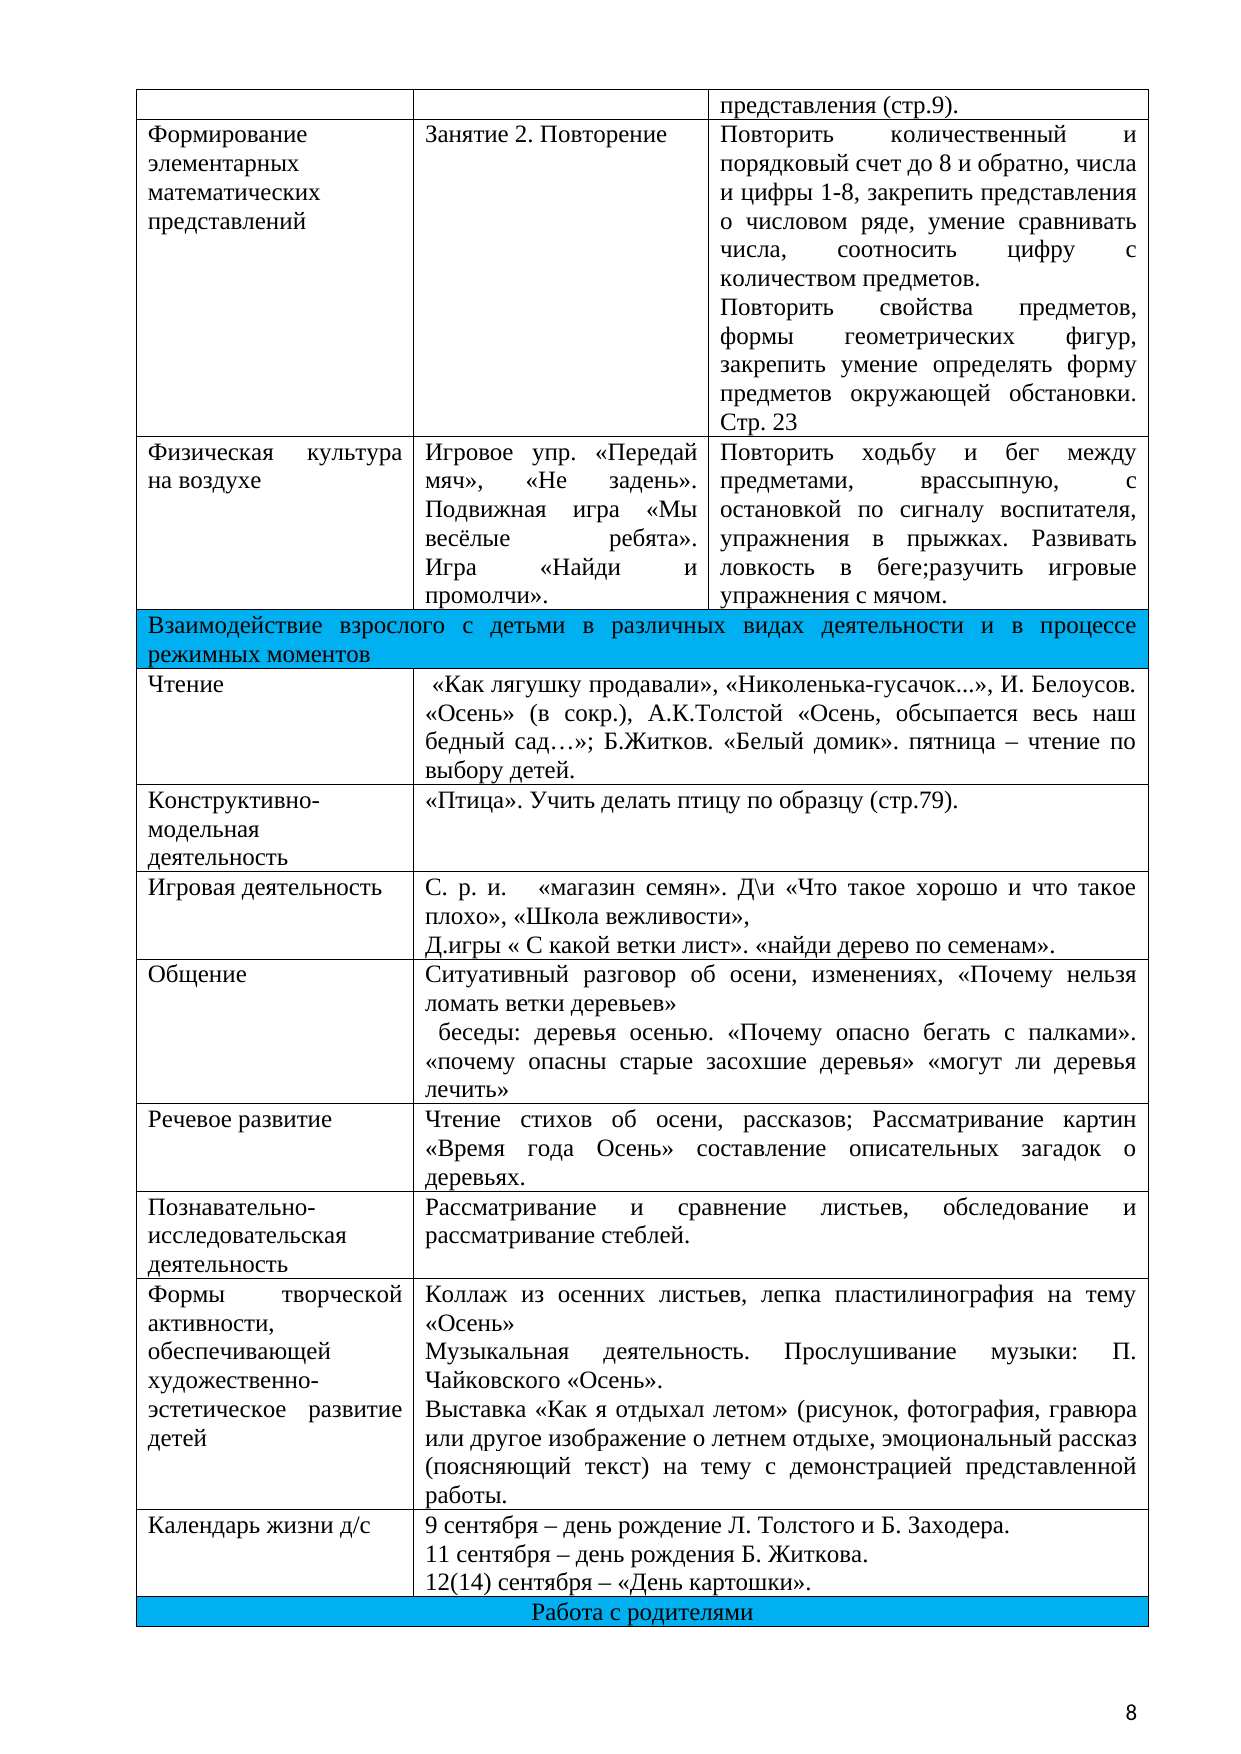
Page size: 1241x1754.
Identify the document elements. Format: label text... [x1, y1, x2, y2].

table_cell С. р. и. «магазин семян». Д\и «Что такое хорошо и что такое плохо», «Школа вежливости», Д.игры « С какой ветки лист». «найди дерево по семенам». [414, 872, 1148, 958]
table_cell Коллаж из осенних листьев, лепка пластилинография на тему «Осень» Музыкальная деятельность. Прослушивание музыки: П. Чайковского «Осень». Выставка «Как я отдыхал летом» (рисунок, фотография, гравюра или другое изображение о летнем отдыхе, эмоциональный рассказ (поясняющий текст) на тему с демонстрацией представленной работы. [414, 1279, 1148, 1509]
table_cell «Птица». Учить делать птицу по образцу (стр.79). [414, 785, 1148, 871]
table_cell Повторить ходьбу и бег между предметами, врассыпную, с остановкой по сигналу воспитателя, упражнения в прыжках. Развивать ловкость в беге;разучить игровые упражнения с мячом. [709, 437, 1148, 609]
table_cell Физическая культура на воздухе [137, 437, 413, 609]
table_cell Работа с родителями [137, 1597, 1148, 1626]
table_cell Повторить количественный и порядковый счет до 8 и обратно, числа и цифры 1-8, закрепить представления о числовом ряде, умение сравнивать числа, соотносить цифру с количеством предметов. Повторить свойства предметов, формы геометрических фигур, закрепить умение определять форму предметов окружающей обстановки. Стр. 23 [709, 120, 1148, 436]
table_cell Формирование элементарных математических представлений [137, 120, 413, 436]
table_cell Общение [137, 960, 413, 1103]
table_cell Календарь жизни д/с [137, 1510, 413, 1596]
table_cell Конструктивно-модельная деятельность [137, 785, 413, 871]
table_cell Формы творческой активности, обеспечивающей художественно-эстетическое развитие детей [137, 1279, 413, 1509]
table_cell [414, 90, 708, 118]
table_cell Рассматривание и сравнение листьев, обследование и рассматривание стеблей. [414, 1192, 1148, 1278]
table_cell «Как лягушку продавали», «Николенька-гусачок...», И. Белоусов. «Осень» (в сокр.), А.К.Толстой «Осень, обсыпается весь наш бедный сад…»; Б.Житков. «Белый домик». пятница – чтение по выбору детей. [414, 669, 1148, 784]
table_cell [137, 90, 413, 118]
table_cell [709, 90, 1148, 118]
table_cell Чтение [137, 669, 413, 784]
table_cell Игровое упр. «Передай мяч», «Не задень». Подвижная игра «Мы весёлые ребята». Игра «Найди и промолчи». [414, 437, 708, 609]
table_cell Ситуативный разговор об осени, изменениях, «Почему нельзя ломать ветки деревьев» беседы: деревья осенью. «Почему опасно бегать с палками». «почему опасны старые засохшие деревья» «могут ли деревья лечить» [414, 960, 1148, 1103]
table_cell Игровая деятельность [137, 872, 413, 958]
table_cell Чтение стихов об осени, рассказов; Рассматривание картин «Время года Осень» составление описательных загадок о деревьях. [414, 1104, 1148, 1191]
table_cell Занятие 2. Повторение [414, 120, 708, 436]
table_cell Речевое развитие [137, 1104, 413, 1191]
table_cell Познавательно- исследовательская деятельность [137, 1192, 413, 1278]
table_cell Взаимодействие взрослого с детьми в различных видах деятельности и в процессе режимных моментов [137, 610, 1148, 668]
table_cell 9 сентября – день рождение Л. Толстого и Б. Заходера. 11 сентября – день рождения Б. Житкова. 12(14) сентября – «День картошки». [414, 1510, 1148, 1596]
